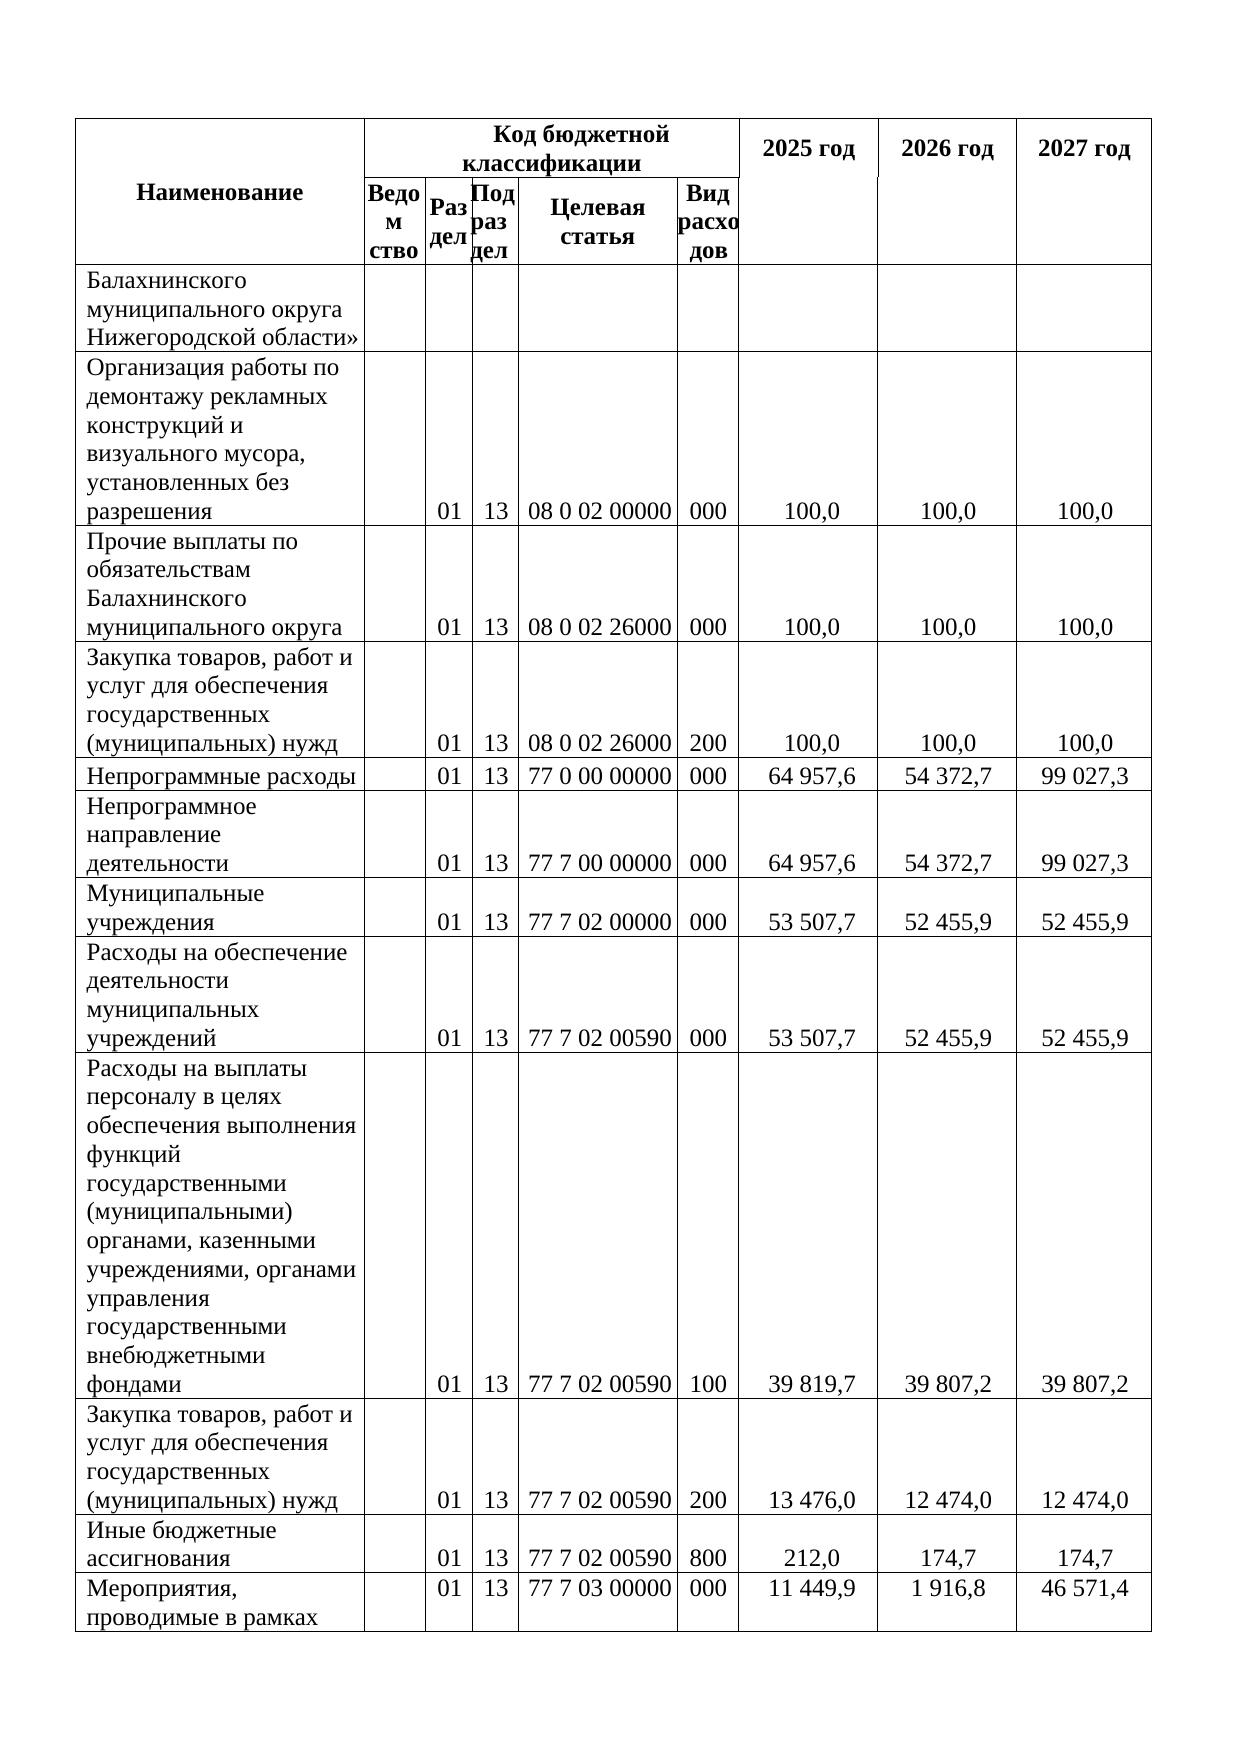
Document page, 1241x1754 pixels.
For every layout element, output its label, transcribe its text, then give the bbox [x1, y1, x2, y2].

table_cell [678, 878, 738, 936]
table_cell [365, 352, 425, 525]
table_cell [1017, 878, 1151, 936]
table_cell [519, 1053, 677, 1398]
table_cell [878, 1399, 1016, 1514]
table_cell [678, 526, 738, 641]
table_cell [1017, 177, 1151, 264]
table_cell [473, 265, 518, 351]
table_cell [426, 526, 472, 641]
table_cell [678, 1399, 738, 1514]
table_header Код бюджетной классификации [365, 119, 739, 177]
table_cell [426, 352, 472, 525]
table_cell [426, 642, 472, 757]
table_cell Вид расходов [678, 178, 738, 264]
table_cell Под раз дел [473, 178, 518, 264]
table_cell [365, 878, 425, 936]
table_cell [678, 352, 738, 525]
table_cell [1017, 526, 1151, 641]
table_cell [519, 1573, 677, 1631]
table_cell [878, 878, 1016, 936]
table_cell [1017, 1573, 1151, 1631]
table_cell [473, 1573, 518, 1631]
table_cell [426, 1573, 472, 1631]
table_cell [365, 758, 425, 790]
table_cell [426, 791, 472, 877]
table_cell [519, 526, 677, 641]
table_cell Ведом ство [365, 178, 425, 264]
table_cell [878, 177, 1016, 264]
table_header Наименование [76, 119, 364, 264]
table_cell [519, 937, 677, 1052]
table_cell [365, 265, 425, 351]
table_cell [739, 177, 877, 264]
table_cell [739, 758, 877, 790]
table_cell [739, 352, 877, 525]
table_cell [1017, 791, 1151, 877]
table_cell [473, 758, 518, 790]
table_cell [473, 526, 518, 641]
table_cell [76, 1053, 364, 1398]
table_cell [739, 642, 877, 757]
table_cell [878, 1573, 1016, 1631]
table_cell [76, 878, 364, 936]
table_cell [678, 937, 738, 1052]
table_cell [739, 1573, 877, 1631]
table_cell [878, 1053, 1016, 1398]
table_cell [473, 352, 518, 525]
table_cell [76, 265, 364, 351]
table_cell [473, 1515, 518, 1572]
table_cell Целевая статья [519, 178, 677, 264]
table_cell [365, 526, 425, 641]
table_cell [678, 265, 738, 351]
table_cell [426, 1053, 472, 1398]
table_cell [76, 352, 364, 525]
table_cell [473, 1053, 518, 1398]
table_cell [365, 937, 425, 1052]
table_header 2027 год [1017, 119, 1151, 177]
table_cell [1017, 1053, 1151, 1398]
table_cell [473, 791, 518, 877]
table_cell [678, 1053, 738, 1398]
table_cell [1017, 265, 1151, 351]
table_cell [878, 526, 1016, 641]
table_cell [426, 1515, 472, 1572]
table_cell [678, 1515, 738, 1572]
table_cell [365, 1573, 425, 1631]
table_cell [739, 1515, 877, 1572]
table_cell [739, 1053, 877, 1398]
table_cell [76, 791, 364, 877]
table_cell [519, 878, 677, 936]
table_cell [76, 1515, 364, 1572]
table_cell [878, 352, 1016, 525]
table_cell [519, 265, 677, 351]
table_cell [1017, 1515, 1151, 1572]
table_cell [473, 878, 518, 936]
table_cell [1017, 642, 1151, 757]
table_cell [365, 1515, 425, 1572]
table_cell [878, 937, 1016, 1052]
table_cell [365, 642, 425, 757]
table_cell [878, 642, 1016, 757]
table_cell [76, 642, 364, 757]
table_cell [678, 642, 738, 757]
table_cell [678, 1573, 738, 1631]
table_header 2025 год [740, 119, 878, 177]
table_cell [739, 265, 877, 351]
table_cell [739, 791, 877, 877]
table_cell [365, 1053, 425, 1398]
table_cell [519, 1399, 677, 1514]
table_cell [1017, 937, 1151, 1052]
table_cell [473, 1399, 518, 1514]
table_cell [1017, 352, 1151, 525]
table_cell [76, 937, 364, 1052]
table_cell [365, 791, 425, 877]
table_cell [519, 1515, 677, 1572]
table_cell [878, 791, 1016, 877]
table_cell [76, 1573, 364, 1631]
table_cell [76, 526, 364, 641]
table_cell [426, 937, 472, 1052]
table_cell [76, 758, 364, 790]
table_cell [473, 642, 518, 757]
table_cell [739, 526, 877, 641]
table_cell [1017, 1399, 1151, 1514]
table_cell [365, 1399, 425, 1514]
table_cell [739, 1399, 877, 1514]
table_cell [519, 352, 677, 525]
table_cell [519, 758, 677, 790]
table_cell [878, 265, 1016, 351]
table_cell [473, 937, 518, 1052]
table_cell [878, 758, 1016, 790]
table_cell Раз дел [426, 178, 472, 264]
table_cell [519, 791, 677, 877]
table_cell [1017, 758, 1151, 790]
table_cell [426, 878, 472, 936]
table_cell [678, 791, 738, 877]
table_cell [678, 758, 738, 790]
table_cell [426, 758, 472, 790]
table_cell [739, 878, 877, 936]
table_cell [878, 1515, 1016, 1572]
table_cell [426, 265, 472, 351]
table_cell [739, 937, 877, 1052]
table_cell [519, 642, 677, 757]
table_header 2026 год [879, 119, 1016, 177]
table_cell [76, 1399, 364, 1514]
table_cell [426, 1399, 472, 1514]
